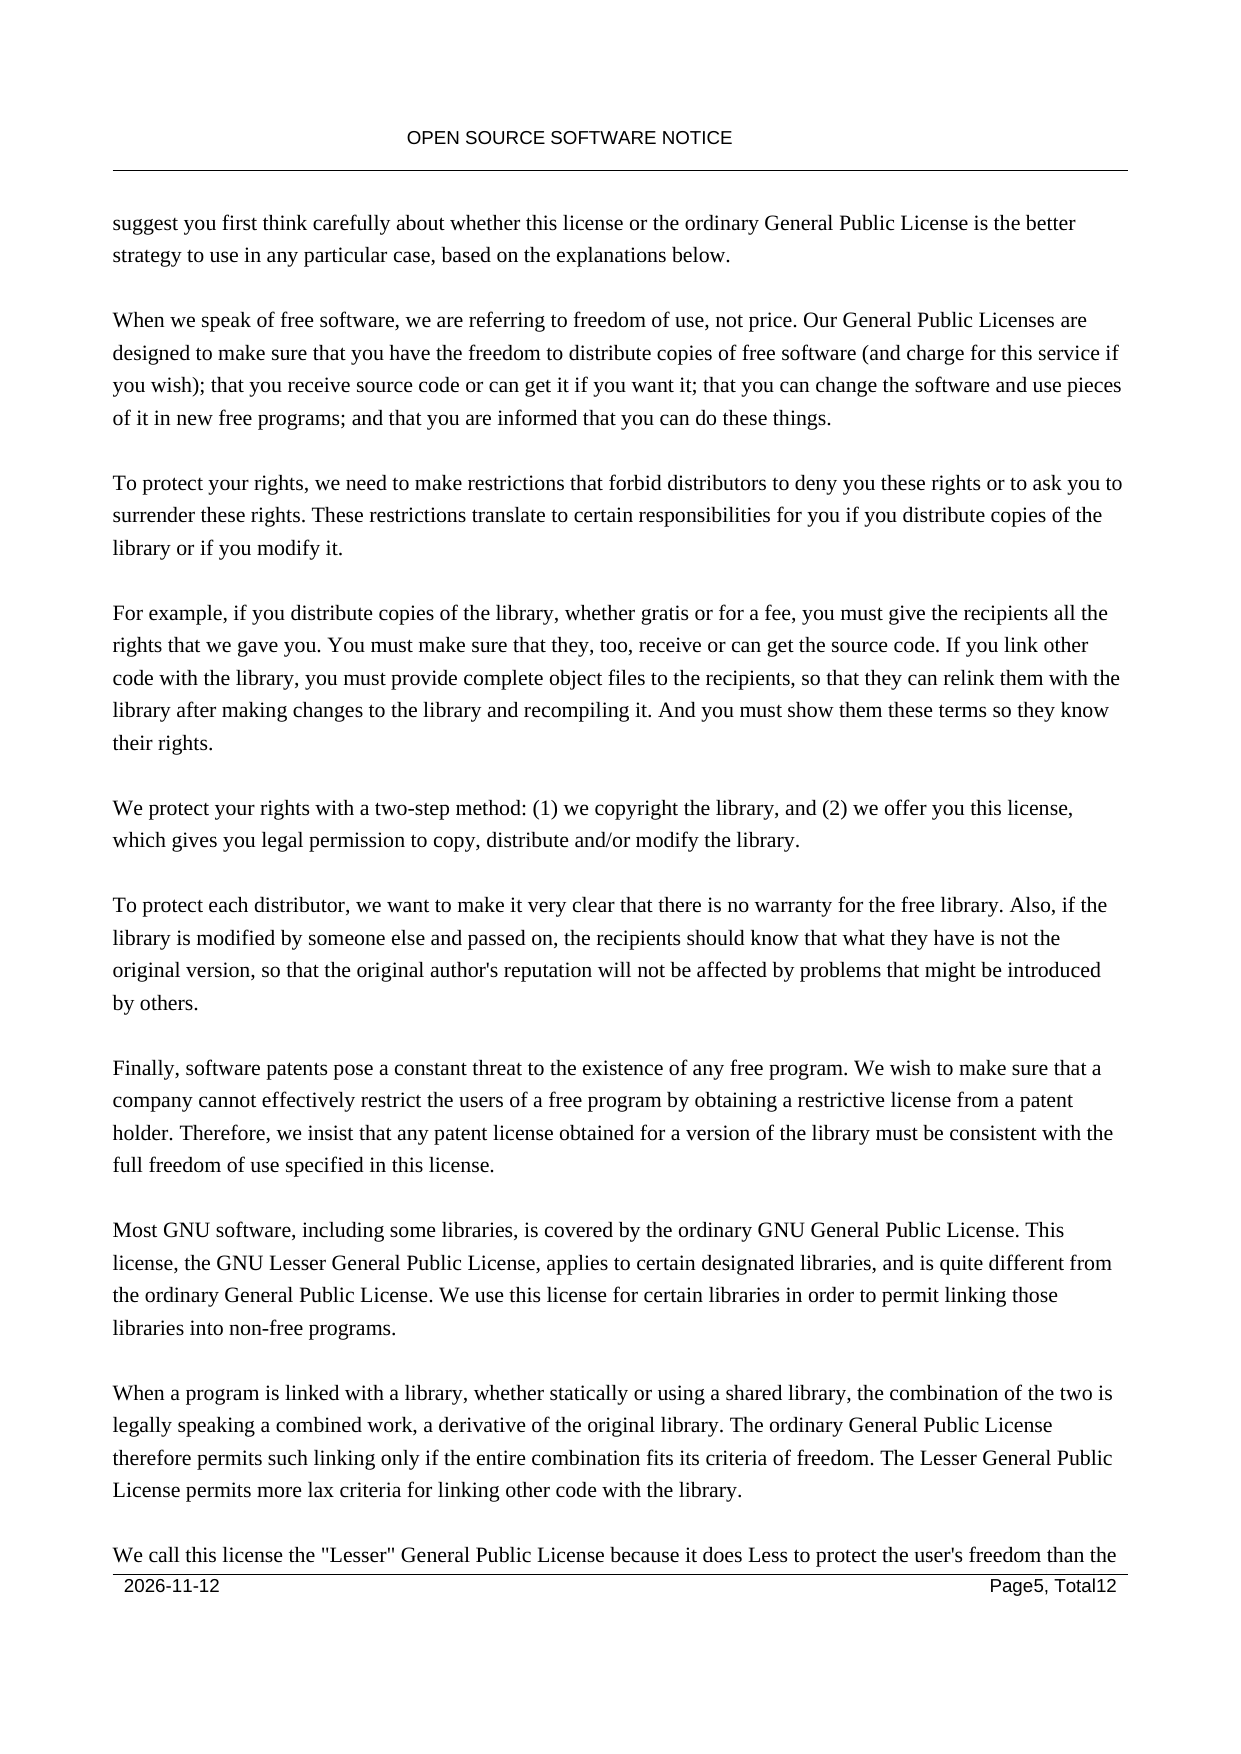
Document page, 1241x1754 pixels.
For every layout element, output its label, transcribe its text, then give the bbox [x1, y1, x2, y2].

text We protect your rights with a two-step method: (1) we copyright the library, and (2) we offer you this license, which gives you legal permission to copy, distribute and/or modify the library. [112, 791, 1128, 856]
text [112, 206, 1128, 271]
text When we speak of free software, we are referring to freedom of use, not price. Our General Public Licenses are designed to make sure that you have the freedom to distribute copies of free software (and charge for this service if you wish); that you receive source code or can get it if you want it; that you can change the software and use pieces of it in new free programs; and that you are informed that you can do these things. [112, 304, 1128, 434]
text To protect your rights, we need to make restrictions that forbid distributors to deny you these rights or to ask you to surrender these rights. These restrictions translate to certain responsibilities for you if you distribute copies of the library or if you modify it. [112, 466, 1128, 564]
text For example, if you distribute copies of the library, whether gratis or for a fee, you must give the recipients all the rights that we gave you. You must make sure that they, too, receive or can get the source code. If you link other code with the library, you must provide complete object files to the recipients, so that they can relink them with the library after making changes to the library and recompiling it. And you must show them these terms so they know their rights. [112, 596, 1128, 759]
text To protect each distributor, we want to make it very clear that there is no warranty for the free library. Also, if the library is modified by someone else and passed on, the recipients should know that what they have is not the original version, so that the original author's reputation will not be affected by problems that might be introduced by others. [112, 889, 1128, 1019]
text Finally, software patents pose a constant threat to the existence of any free program. We wish to make sure that a company cannot effectively restrict the users of a free program by obtaining a restrictive license from a patent holder. Therefore, we insist that any patent license obtained for a version of the library must be consistent with the full freedom of use specified in this license. [112, 1051, 1128, 1181]
text When a program is linked with a library, whether statically or using a shared library, the combination of the two is legally speaking a combined work, a derivative of the original library. The ordinary General Public License therefore permits such linking only if the entire combination fits its criteria of freedom. The Lesser General Public License permits more lax criteria for linking other code with the library. [112, 1376, 1128, 1506]
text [112, 1539, 1128, 1571]
text Most GNU software, including some libraries, is covered by the ordinary GNU General Public License. This license, the GNU Lesser General Public License, applies to certain designated libraries, and is quite different from the ordinary General Public License. We use this license for certain libraries in order to permit linking those libraries into non-free programs. [112, 1214, 1128, 1344]
